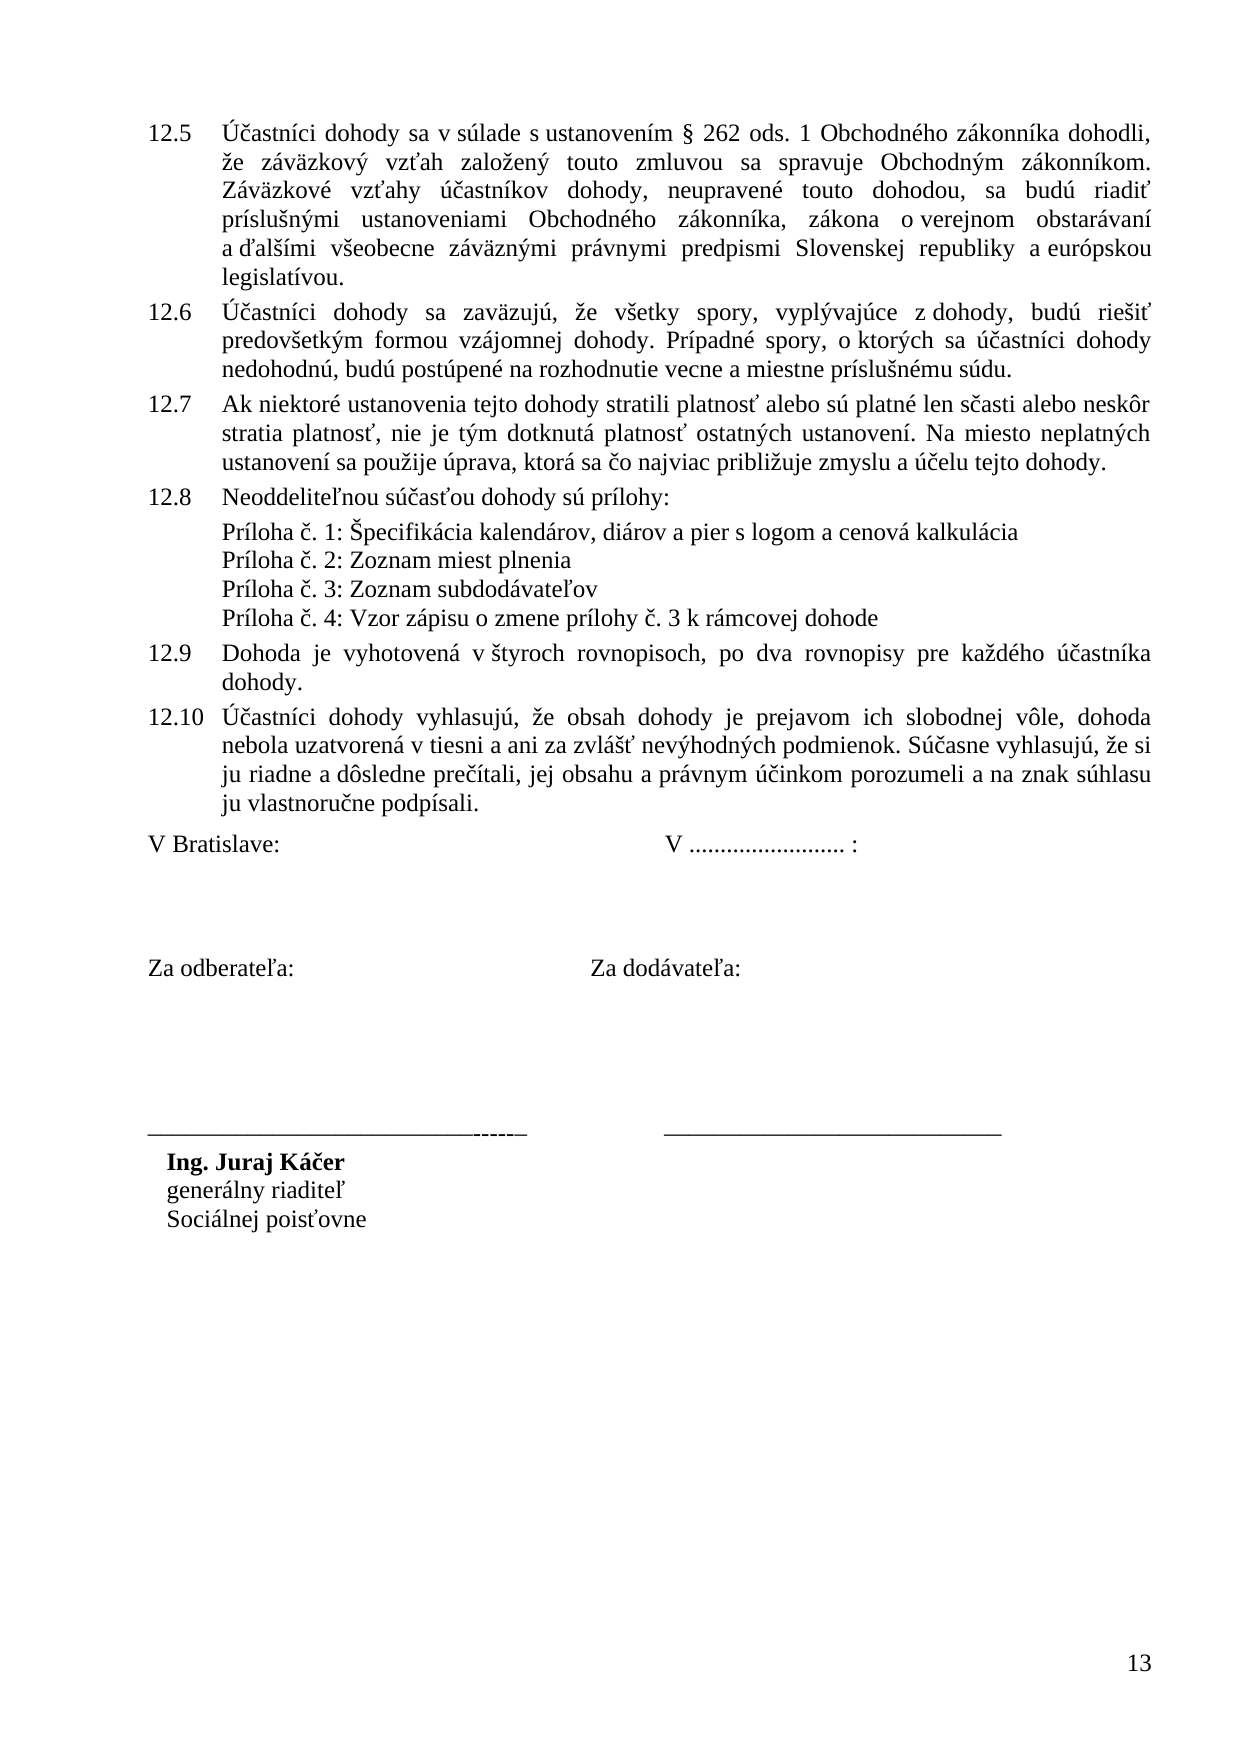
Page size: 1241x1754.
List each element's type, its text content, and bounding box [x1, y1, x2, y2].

text 12.9 Dohoda je vyhotovená v štyroch rovnopisoch, po dva rovnopisy pre každého účastníka dohody. [148, 638, 1152, 696]
text 12.5 Účastníci dohody sa v súlade s ustanovením § 262 ods. 1 Obchodného zákonníka dohodli, že záväzkový vzťah založený touto zmluvou sa spravuje Obchodným zákonníkom. Záväzkové vzťahy účastníkov dohody, neupravené touto dohodou, sa budú riadiť príslušnými ustanoveniami Obchodného zákonníka, zákona o verejnom obstarávaní a ďalšími všeobecne záväznými právnymi predpismi Slovenskej republiky a európskou legislatívou. [148, 118, 1152, 291]
text 12.10 Účastníci dohody vyhlasujú, že obsah dohody je prejavom ich slobodnej vôle, dohoda nebola uzatvorená v tiesni a ani za zvlášť nevýhodných podmienok. Súčasne vyhlasujú, že si ju riadne a dôsledne prečítali, jej obsahu a právnym účinkom porozumeli a na znak súhlasu ju vlastnoručne podpísali. [148, 702, 1152, 817]
text Príloha č. 4: Vzor zápisu o zmene prílohy č. 3 k rámcovej dohode [207, 603, 1152, 632]
text Sociálnej poisťovne [148, 1204, 1152, 1233]
text generálny riaditeľ [148, 1176, 1152, 1204]
text V Bratislave: V ......................... : [148, 829, 1152, 858]
text 12.8 Neoddeliteľnou súčasťou dohody sú prílohy: [148, 482, 1152, 511]
text Ing. Juraj Káčer [148, 1147, 1152, 1176]
text 12.6 Účastníci dohody sa zaväzujú, že všetky spory, vyplývajúce z dohody, budú riešiť predovšetkým formou vzájomnej dohody. Prípadné spory, o ktorých sa účastníci dohody nedohodnú, budú postúpené na rozhodnutie vecne a miestne príslušnému súdu. [148, 297, 1152, 383]
text Príloha č. 2: Zoznam miest plnenia [207, 546, 1152, 574]
text ––––––––––––––––––––––––––-----– ––––––––––––––––––––––––––– [148, 1118, 1152, 1147]
text Za odberateľa: Za dodávateľa: [148, 953, 1152, 982]
text Príloha č. 3: Zoznam subdodávateľov [207, 574, 1152, 603]
text Príloha č. 1: Špecifikácia kalendárov, diárov a pier s logom a cenová kalkulácia [222, 517, 1152, 546]
text 12.7 Ak niektoré ustanovenia tejto dohody stratili platnosť alebo sú platné len sčasti alebo neskôr stratia platnosť, nie je tým dotknutá platnosť ostatných ustanovení. Na miesto neplatných ustanovení sa použije úprava, ktorá sa čo najviac približuje zmyslu a účelu tejto dohody. [148, 389, 1152, 476]
